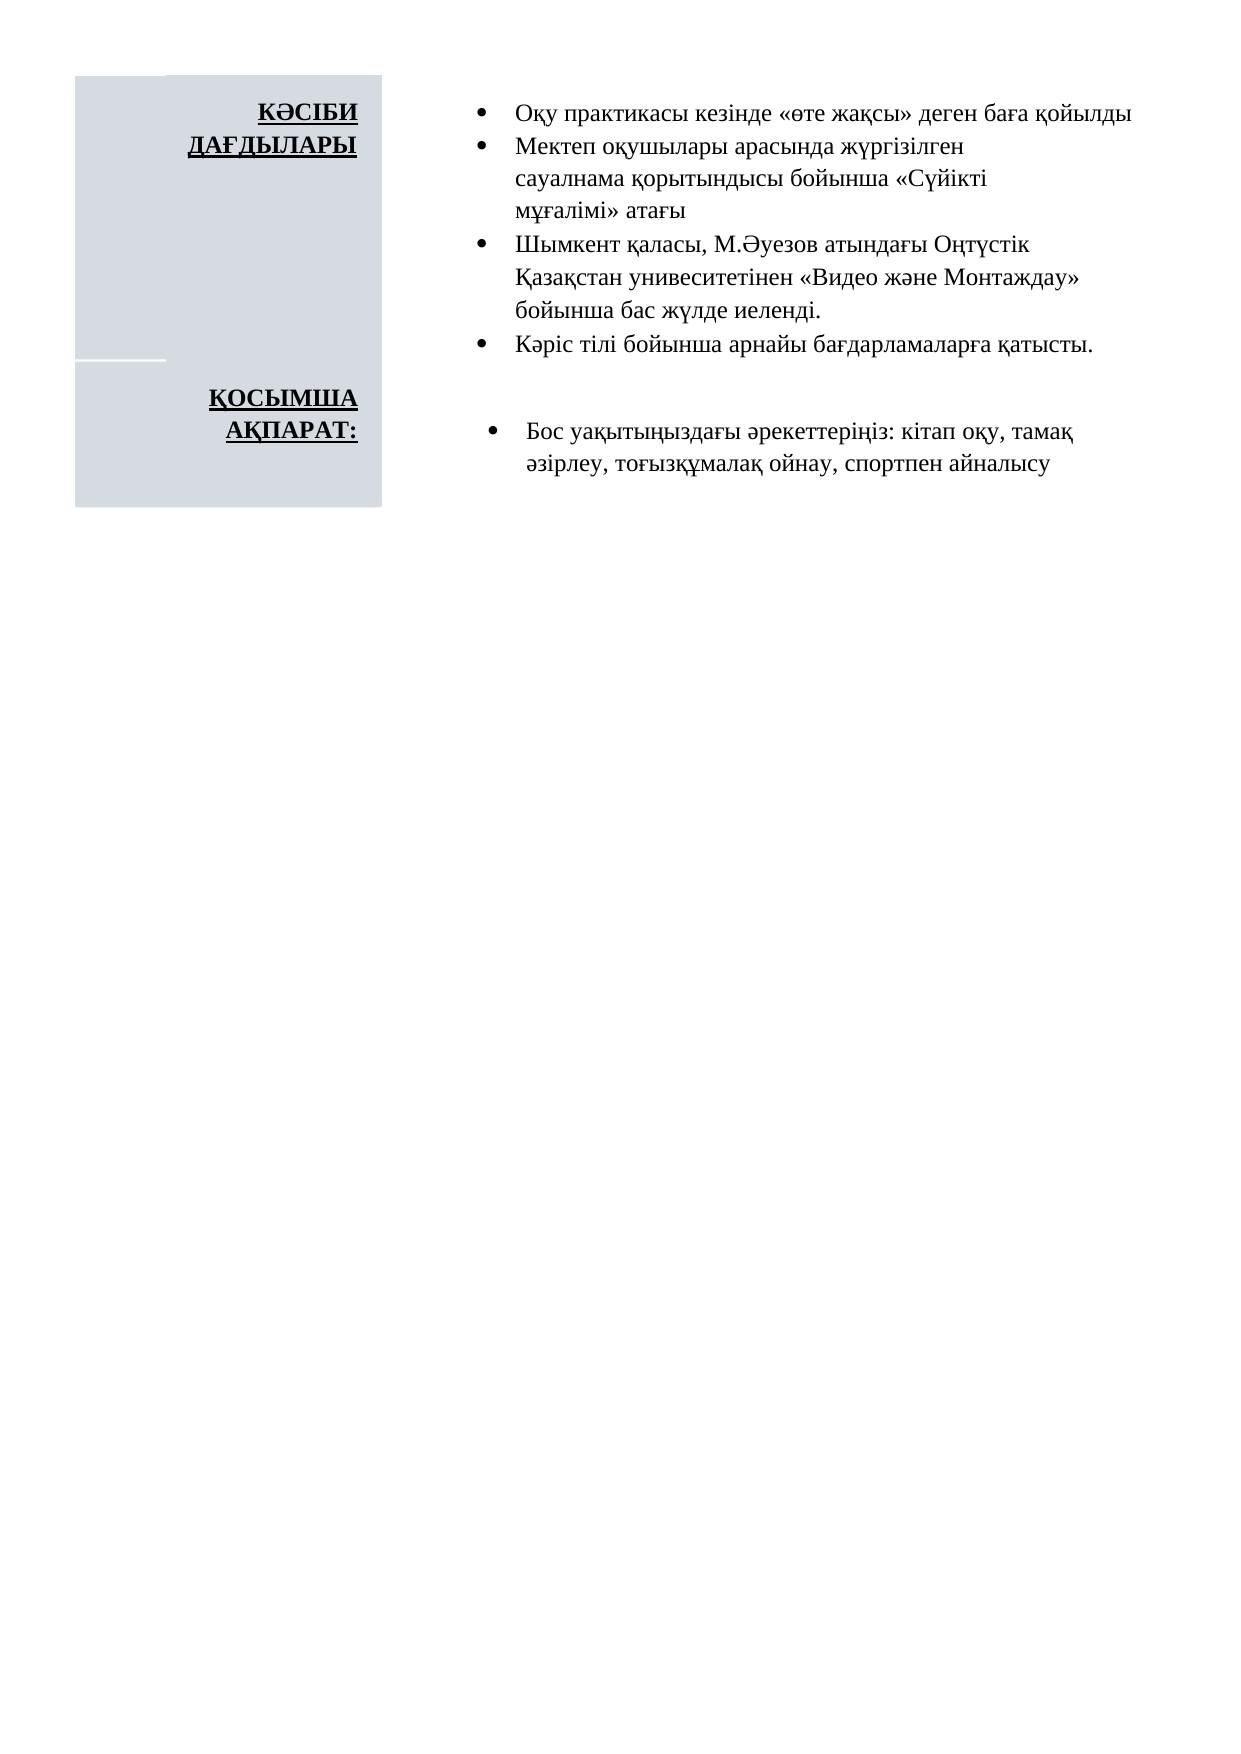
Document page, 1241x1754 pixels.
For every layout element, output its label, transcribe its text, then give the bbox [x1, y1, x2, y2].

table_cell Бос уақытыңыздағы әрекеттеріңіз: кітап оқу, тамақ әзірлеу, тоғызқұмалақ ойнау, спортпен айналысу [382, 358, 1181, 506]
table_cell ҚОСЫМША АҚПАРАТ: [166, 358, 382, 506]
table_header Оқу практикасы кезінде «өте жақсы» деген баға қойылды Мектеп оқушылары арасында жүргізілген сауалнама қорытындысы бойынша «Сүйікті мұғалімі» атағы Шымкент қаласы, М.Әуезов атындағы Оңтүстік Қазақстан унивеситетінен «Видео және Монтаждау» бойынша бас жүлде иеленді. Кәріс тілі бойынша арнайы бағдарламаларға қатысты. [382, 75, 1181, 358]
table_header КӘСІБИ ДАҒДЫЛАРЫ [166, 75, 382, 358]
